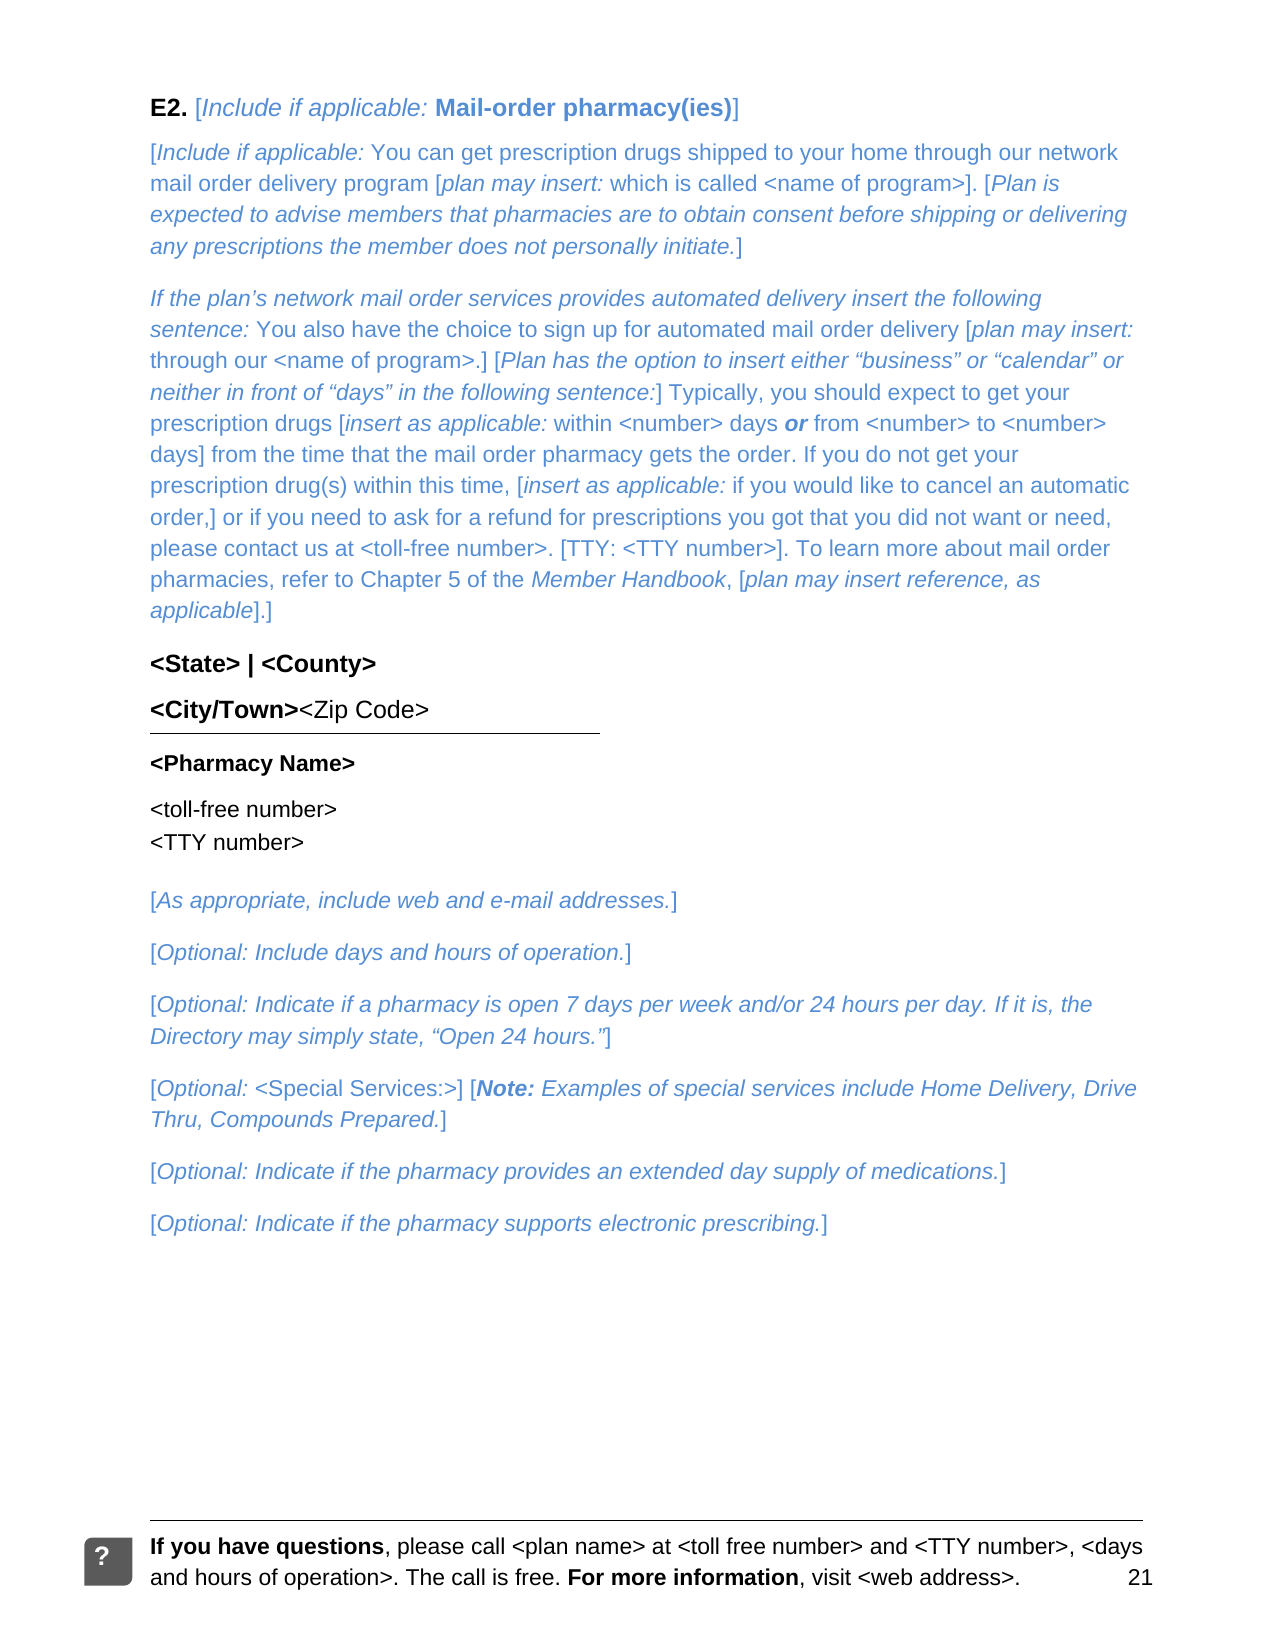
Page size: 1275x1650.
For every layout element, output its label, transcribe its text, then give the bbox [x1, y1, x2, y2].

text <City/Town><Zip Code> [150, 692, 600, 733]
text [As appropriate, include web and e-mail addresses.] [150, 884, 1143, 915]
text [Optional: <Special Services:>] [Note: Examples of special services include Home Delivery, Drive Thru, Compounds Prepared.] [150, 1071, 1143, 1134]
text [Optional: Include days and hours of operation.] [150, 936, 1143, 967]
text [Optional: Indicate if the pharmacy provides an extended day supply of medications.] [150, 1154, 1143, 1186]
text [Optional: Indicate if the pharmacy supports electronic prescribing.] [150, 1207, 1143, 1238]
text If the plan’s network mail order services provides automated delivery insert the following sentence: You also have the choice to sign up for automated mail order delivery [plan may insert: through our <name of program>.] [Plan has the option to insert either “business” or “calendar” or neither in front of “days” in the following sentence:] Typically, you should expect to get your prescription drugs [insert as applicable: within <number> days or from <number> to <number> days] from the time that the mail order pharmacy gets the order. If you do not get your prescription drug(s) within this time, [insert as applicable: if you would like to cancel an automatic order,] or if you need to ask for a refund for prescriptions you got that you did not want or need, please contact us at <toll-free number>. [TTY: <TTY number>]. To learn more about mail order pharmacies, refer to Chapter 5 of the Member Handbook, [plan may insert reference, as applicable].] [150, 281, 1143, 625]
text [Include if applicable: You can get prescription drugs shipped to your home through our network mail order delivery program [plan may insert: which is called <name of program>]. [Plan is expected to advise members that pharmacies are to obtain consent before shipping or delivering any prescriptions the member does not personally initiate.] [150, 135, 1143, 260]
text <toll-free number> <TTY number> [150, 791, 1143, 857]
text <State> | <County> [150, 646, 1143, 679]
text <Pharmacy Name> [150, 747, 1143, 778]
subtitle E2. [Include if applicable: Mail-order pharmacy(ies)] [150, 89, 1068, 123]
text [Optional: Indicate if a pharmacy is open 7 days per week and/or 24 hours per day. If it is, the Directory may simply state, “Open 24 hours.”] [150, 988, 1143, 1050]
